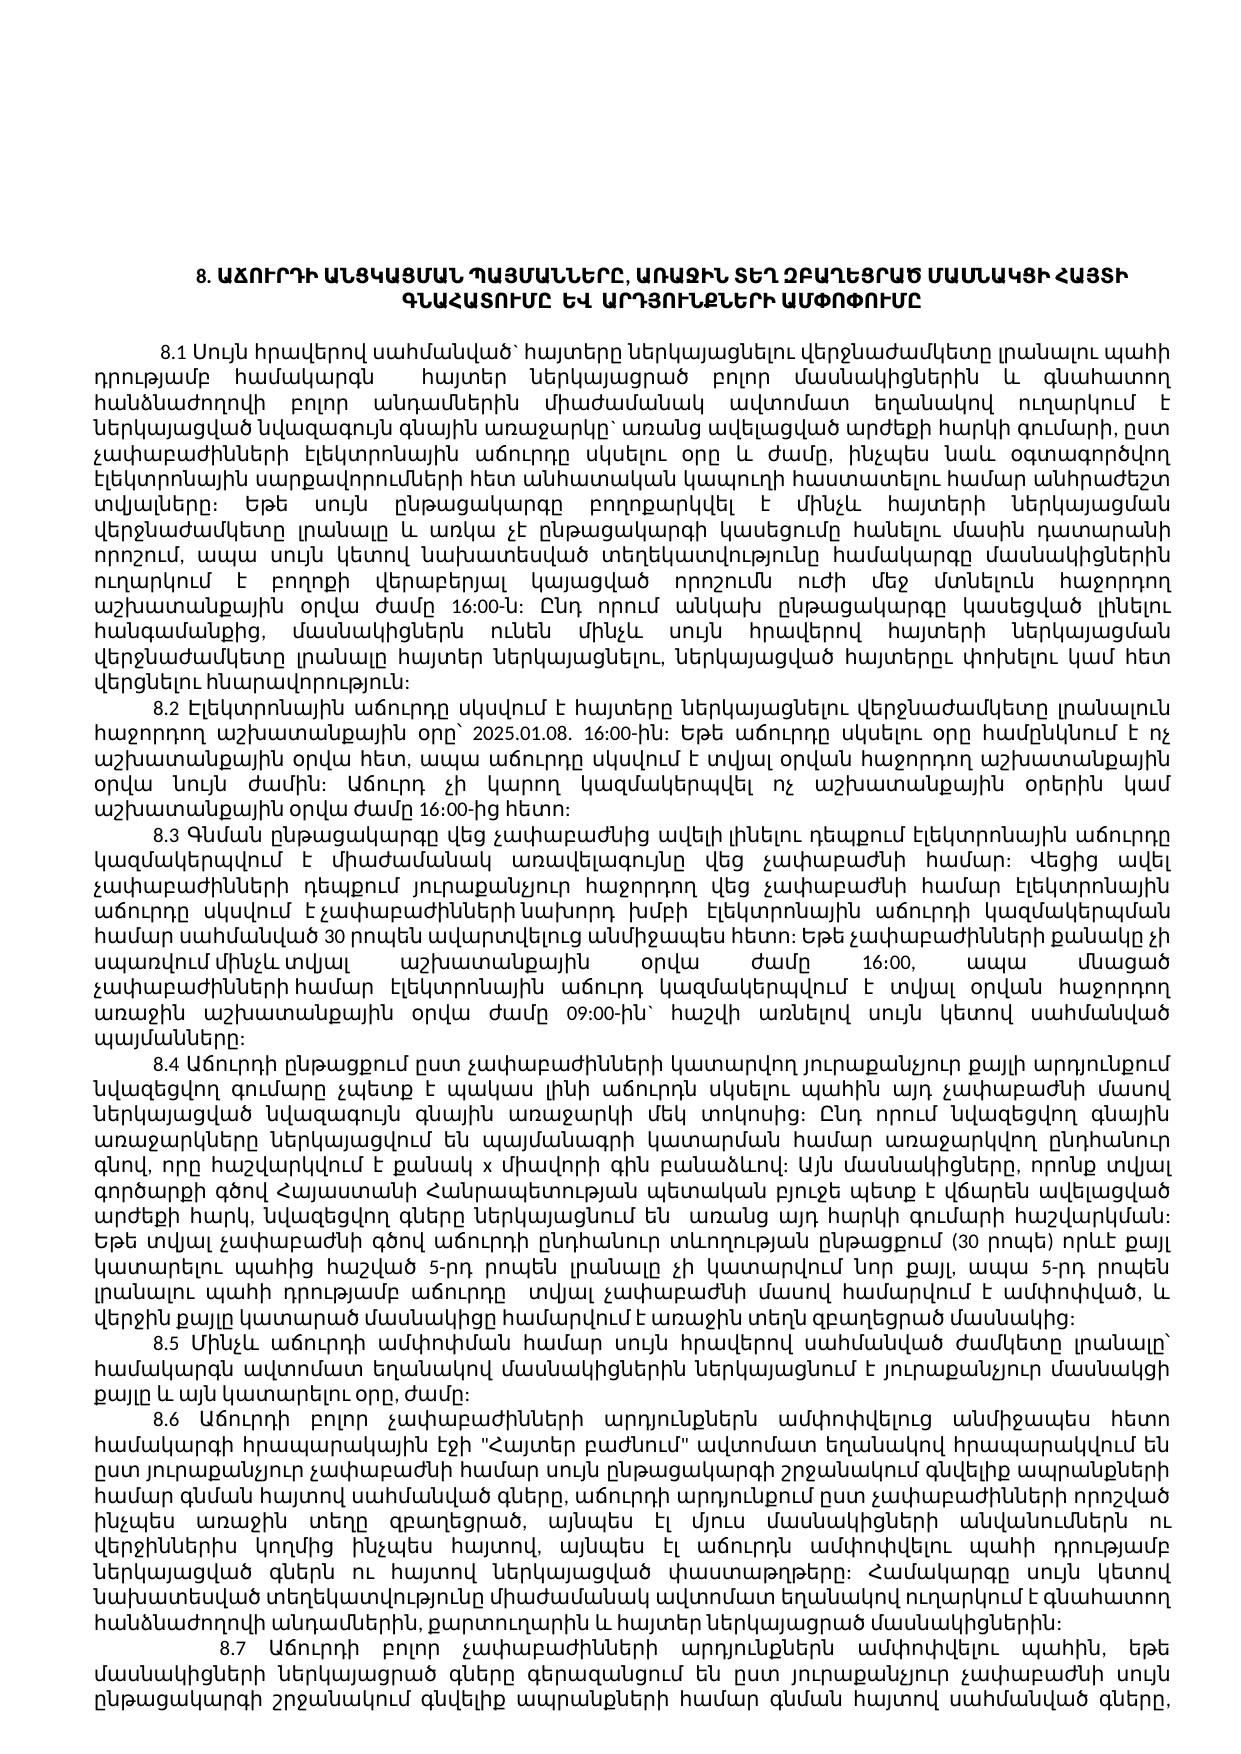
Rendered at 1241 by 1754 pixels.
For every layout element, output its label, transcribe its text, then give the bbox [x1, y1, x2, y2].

text 8.1 Սույն հրավերով սահմանված` հայտերը ներկայացնելու վերջնաժամկետը լրանալու պահի դրությամբ համակարգն հայտեր ներկայացրած բոլոր մասնակիցներին և գնահատող հանձնաժողովի բոլոր անդամներին միաժամանակ ավտոմատ եղանակով ուղարկում է ներկայացված նվազագույն գնային առաջարկը` առանց ավելացված արժեքի հարկի գումարի, ըստ չափաբաժինների էլեկտրոնային աճուրդը սկսելու օրը և ժամը, ինչպես նաև օգտագործվող էլեկտրոնային սարքավորումների հետ անհատական կապուղի հաստատելու համար անհրաժեշտ տվյալները։ Եթե սույն ընթացակարգը բողոքարկվել է մինչև հայտերի ներկայացման վերջնաժամկետը լրանալը և առկա չէ ընթացակարգի կասեցումը հանելու մասին դատարանի որոշում, ապա սույն կետով նախատեսված տեղեկատվությունը համակարգը մասնակիցներին ուղարկում է բողոքի վերաբերյալ կայացված որոշումն ուժի մեջ մտնելուն հաջորդող աշխատանքային օրվա ժամը 16:00-ն: Ընդ որում անկախ ընթացակարգը կասեցված լինելու հանգամանքից, մասնակիցներն ունեն մինչև սույն հրավերով հայտերի ներկայացման վերջնաժամկետը լրանալը հայտեր ներկայացնելու, ներկայացված հայտերըւ փոխելու կամ հետ վերցնելու հնարավորություն: [94, 339, 1171, 695]
text 8.2 Էլեկտրոնային աճուրդը սկսվում է հայտերը ներկայացնելու վերջնաժամկետը լրանալուն հաջորդող աշխատանքային օրը՝ 2025.01.08. 16:00 -ին: Եթե աճուրդը սկսելու օրը համընկնում է ոչ աշխատանքային օրվա հետ, ապա աճուրդը սկսվում է տվյալ օրվան հաջորդող աշխատանքային օրվա նույն ժամին: Աճուրդ չի կարող կազմակերպվել ոչ աշխատանքային օրերին կամ աշխատանքային օրվա ժամը 16։00-ից հետո: [94, 695, 1171, 822]
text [94, 1635, 1171, 1712]
text 8.4 Աճուրդի ընթացքում ըստ չափաբաժինների կատարվող յուրաքանչյուր քայլի արդյունքում նվազեցվող գումարը չպետք է պակաս լինի աճուրդն սկսելու պահին այդ չափաբաժնի մասով ներկայացված նվազագույն գնային առաջարկի մեկ տոկոսից: Ընդ որում նվազեցվող գնային առաջարկները ներկայացվում են պայմանագրի կատարման համար առաջարկվող ընդհանուր գնով, որը հաշվարկվում է քանակ x միավորի գին բանաձևով: Այն մասնակիցները, որոնք տվյալ գործարքի գծով Հայաստանի Հանրապետության պետական բյուջե պետք է վճարեն ավելացված արժեքի հարկ, նվազեցվող գները ներկայացնում են առանց այդ հարկի գումարի հաշվարկման: Եթե տվյալ չափաբաժնի գծով աճուրդի ընդհանուր տևողության ընթացքում (30 րոպե) որևէ քայլ կատարելու պահից հաշված 5-րդ րոպեն լրանալը չի կատարվում նոր քայլ, ապա 5-րդ րոպեն լրանալու պահի դրությամբ աճուրդը տվյալ չափաբաժնի մասով համարվում է ամփոփված, և վերջին քայլը կատարած մասնակիցը համարվում է առաջին տեղն զբաղեցրած մասնակից: [94, 1051, 1171, 1330]
text ԳՆԱՀԱՏՈՒՄԸ ԵՎ ԱՐԴՅՈՒՆՔՆԵՐԻ ԱՄՓՈՓՈՒՄԸ [94, 288, 1171, 314]
text 8.3 Գնման ընթացակարգը վեց չափաբաժնից ավելի լինելու դեպքում էլեկտրոնային աճուրդը կազմակերպվում է միաժամանակ առավելագույնը վեց չափաբաժնի համար: Վեցից ավել չափաբաժինների դեպքում յուրաքանչյուր հաջորդող վեց չափաբաժնի համար էլեկտրոնային աճուրդը սկսվում է չափաբաժինների նախորդ խմբի էլեկտրոնային աճուրդի կազմակերպման համար սահմանված 30 րոպեն ավարտվելուց անմիջապես հետո: Եթե չափաբաժինների քանակը չի սպառվում մինչև տվյալ աշխատանքային օրվա ժամը 16։00, ապա մնացած չափաբաժինների համար էլեկտրոնային աճուրդ կազմակերպվում է տվյալ օրվան հաջորդող առաջին աշխատանքային օրվա ժամը 09:00-ին` հաշվի առնելով սույն կետով սահմանված պայմանները: [94, 822, 1171, 1051]
text 8.6 Աճուրդի բոլոր չափաբաժինների արդյունքներն ամփոփվելուց անմիջապես հետո համակարգի հրապարակային էջի "Հայտեր բաժնում" ավտոմատ եղանակով հրապարակվում են ըստ յուրաքանչյուր չափաբաժնի համար սույն ընթացակարգի շրջանակում գնվելիք ապրանքների համար գնման հայտով սահմանված գները, աճուրդի արդյունքում ըստ չափաբաժինների որոշված ինչպես առաջին տեղը զբաղեցրած, այնպես էլ մյուս մասնակիցների անվանումներն ու վերջիններիս կողմից ինչպես հայտով, այնպես էլ աճուրդն ամփոփվելու պահի դրությամբ ներկայացված գներն ու հայտով ներկայացված փաստաթղթերը: Համակարգը սույն կետով նախատեսված տեղեկատվությունը միաժամանակ ավտոմատ եղանակով ուղարկում է գնահատող հանձնաժողովի անդամներին, քարտուղարին և հայտեր ներկայացրած մասնակիցներին: [94, 1407, 1171, 1635]
text 8. ԱՃՈՒՐԴԻ ԱՆՑԿԱՑՄԱՆ ՊԱՅՄԱՆՆԵՐԸ, ԱՌԱՋԻՆ ՏԵՂ ԶԲԱՂԵՑՐԱԾ ՄԱՍՆԱԿՑԻ ՀԱՅՏԻ [94, 263, 1171, 288]
text 8.5 Մինչև աճուրդի ամփոփման համար սույն հրավերով սահմանված ժամկետը լրանալը՝ համակարգն ավտոմատ եղանակով մասնակիցներին ներկայացնում է յուրաքանչյուր մասնակցի քայլը և այն կատարելու օրը, ժամը: [94, 1330, 1171, 1407]
